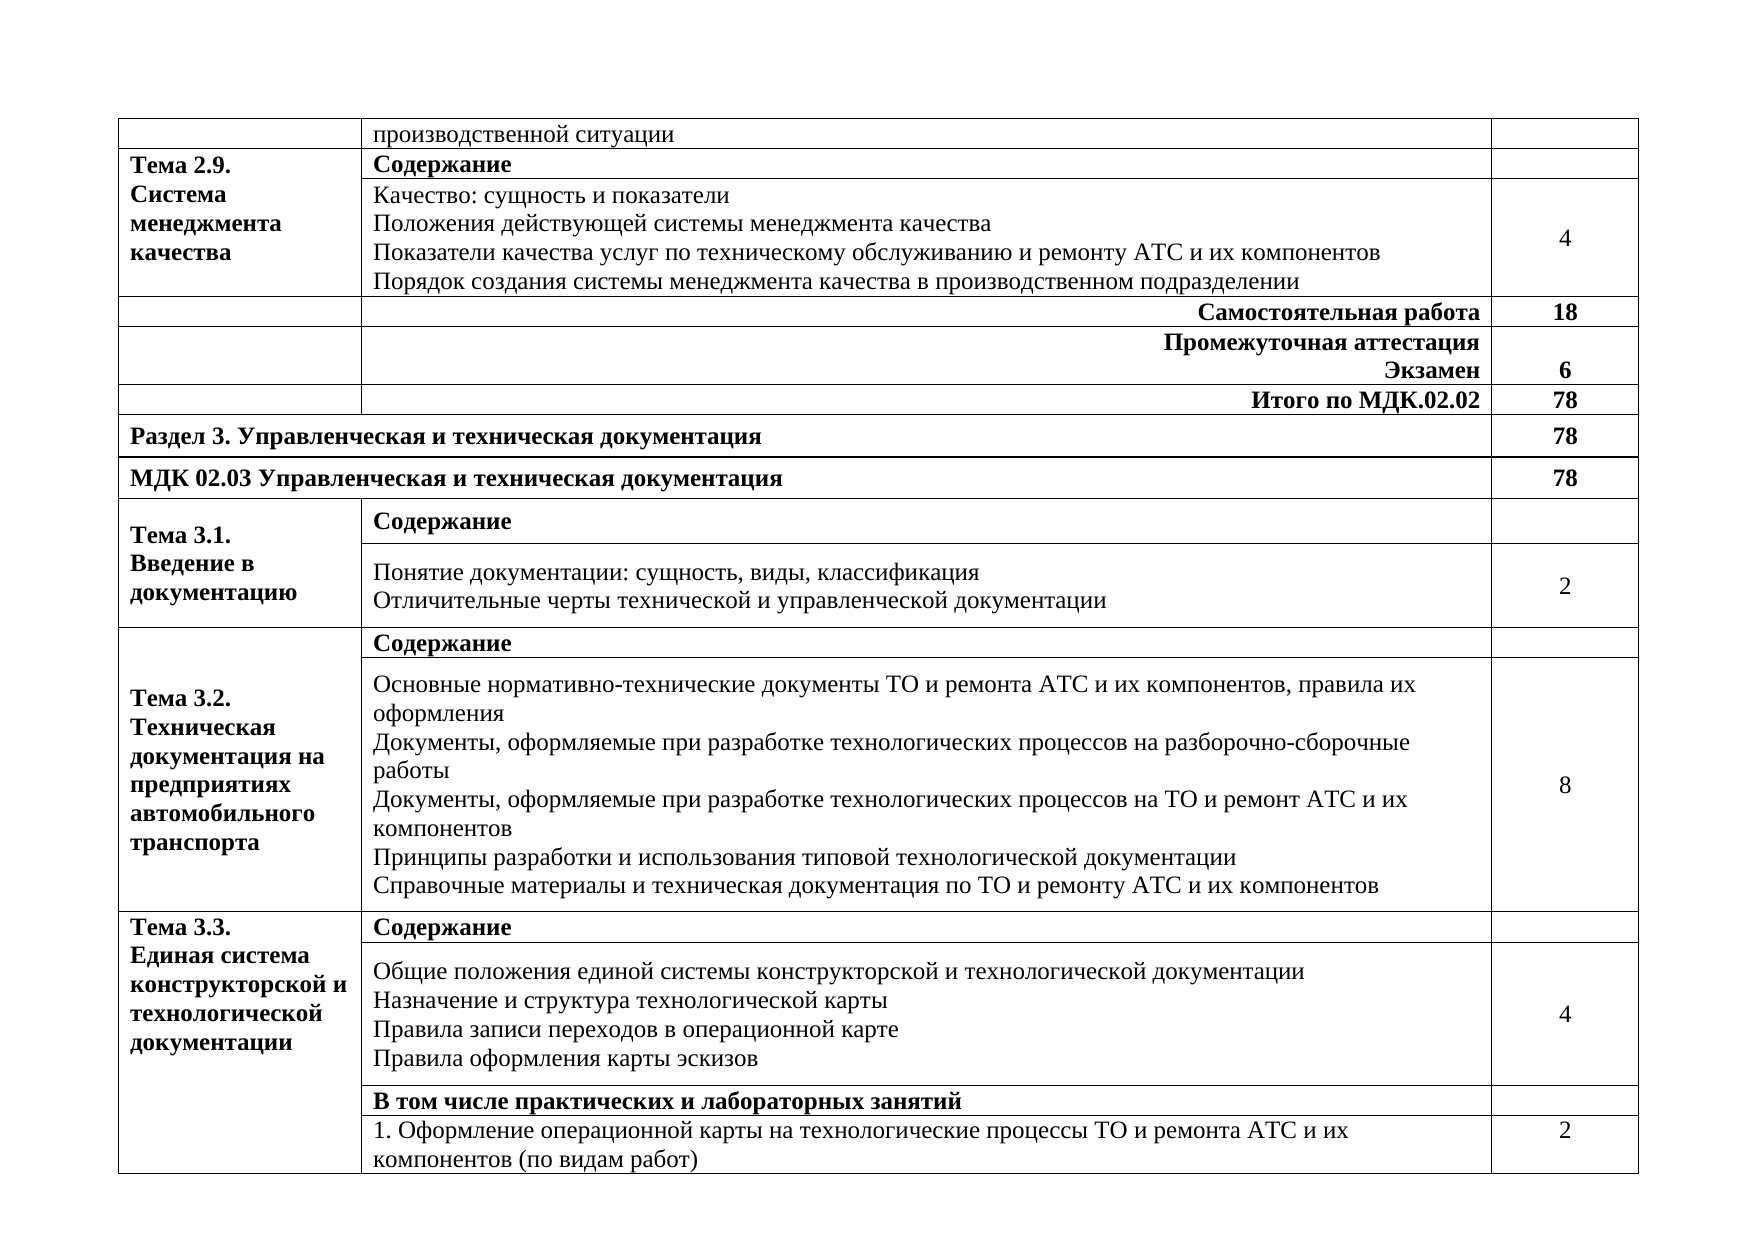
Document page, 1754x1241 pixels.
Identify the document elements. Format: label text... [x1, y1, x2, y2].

table_cell Понятие документации: сущность, виды, классификация Отличительные черты технической и управленческой документации [362, 544, 1491, 627]
table_cell Тема 3.1. Введение в документацию [119, 499, 361, 627]
table_cell 18 [1492, 297, 1638, 326]
table_cell [119, 327, 361, 384]
table_cell 78 [1492, 415, 1638, 456]
table_cell 78 [1492, 385, 1638, 414]
table_cell 2 [1492, 119, 1638, 148]
table_cell 4 [1492, 943, 1638, 1085]
table_cell Тема 3.2. Техническая документация на предприятиях автомобильного транспорта [119, 628, 361, 911]
table_cell 6 [1492, 327, 1638, 384]
table_cell 2 [1492, 544, 1638, 627]
table_cell Самостоятельная работа [362, 297, 1491, 326]
table_cell [1492, 499, 1638, 542]
table_cell 8 [1492, 658, 1638, 911]
table_cell Основные нормативно-технические документы ТО и ремонта АТС и их компонентов, правила их оформления Документы, оформляемые при разработке технологических процессов на разборочно-сборочные работы Документы, оформляемые при разработке технологических процессов на ТО и ремонт АТС и их компонентов Принципы разработки и использования типовой технологической документации Справочные материалы и техническая документация по ТО и ремонту АТС и их компонентов [362, 658, 1491, 911]
table_cell 78 [1492, 458, 1638, 497]
table_cell Содержание [362, 628, 1491, 657]
table_cell [1492, 628, 1638, 657]
table_cell В том числе практических и лабораторных занятий [362, 1086, 1491, 1114]
table_cell Содержание [362, 499, 1491, 542]
table_cell [119, 297, 361, 326]
table_cell Содержание [362, 149, 1491, 178]
table_cell Тема 3.3. Единая система конструкторской и технологической документации [119, 912, 361, 1173]
table_cell Промежуточная аттестация Экзамен [362, 327, 1491, 384]
table_cell Тема 2.9. Система менеджмента качества [119, 149, 361, 296]
table_cell [1492, 912, 1638, 942]
table_cell 1. Оформление операционной карты на технологические процессы ТО и ремонта АТС и их компонентов (по видам работ) [362, 1116, 1491, 1173]
table_cell МДК 02.03 Управленческая и техническая документация [119, 458, 1491, 497]
table_cell Итого по МДК.02.02 [362, 385, 1491, 414]
table_cell Качество: сущность и показатели Положения действующей системы менеджмента качества Показатели качества услуг по техническому обслуживанию и ремонту АТС и их компонентов Порядок создания системы менеджмента качества в производственном подразделении [362, 179, 1491, 296]
table_cell [1492, 149, 1638, 178]
table_cell [119, 385, 361, 414]
table_cell Общие положения единой системы конструкторской и технологической документации Назначение и структура технологической карты Правила записи переходов в операционной карте Правила оформления карты эскизов [362, 943, 1491, 1085]
table_cell Раздел 3. Управленческая и техническая документация [119, 415, 1491, 456]
table_cell 4 [1492, 179, 1638, 296]
table_cell [1492, 1086, 1638, 1114]
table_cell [362, 119, 1491, 148]
table_cell Содержание [362, 912, 1491, 942]
table_cell 2 [1492, 1116, 1638, 1173]
